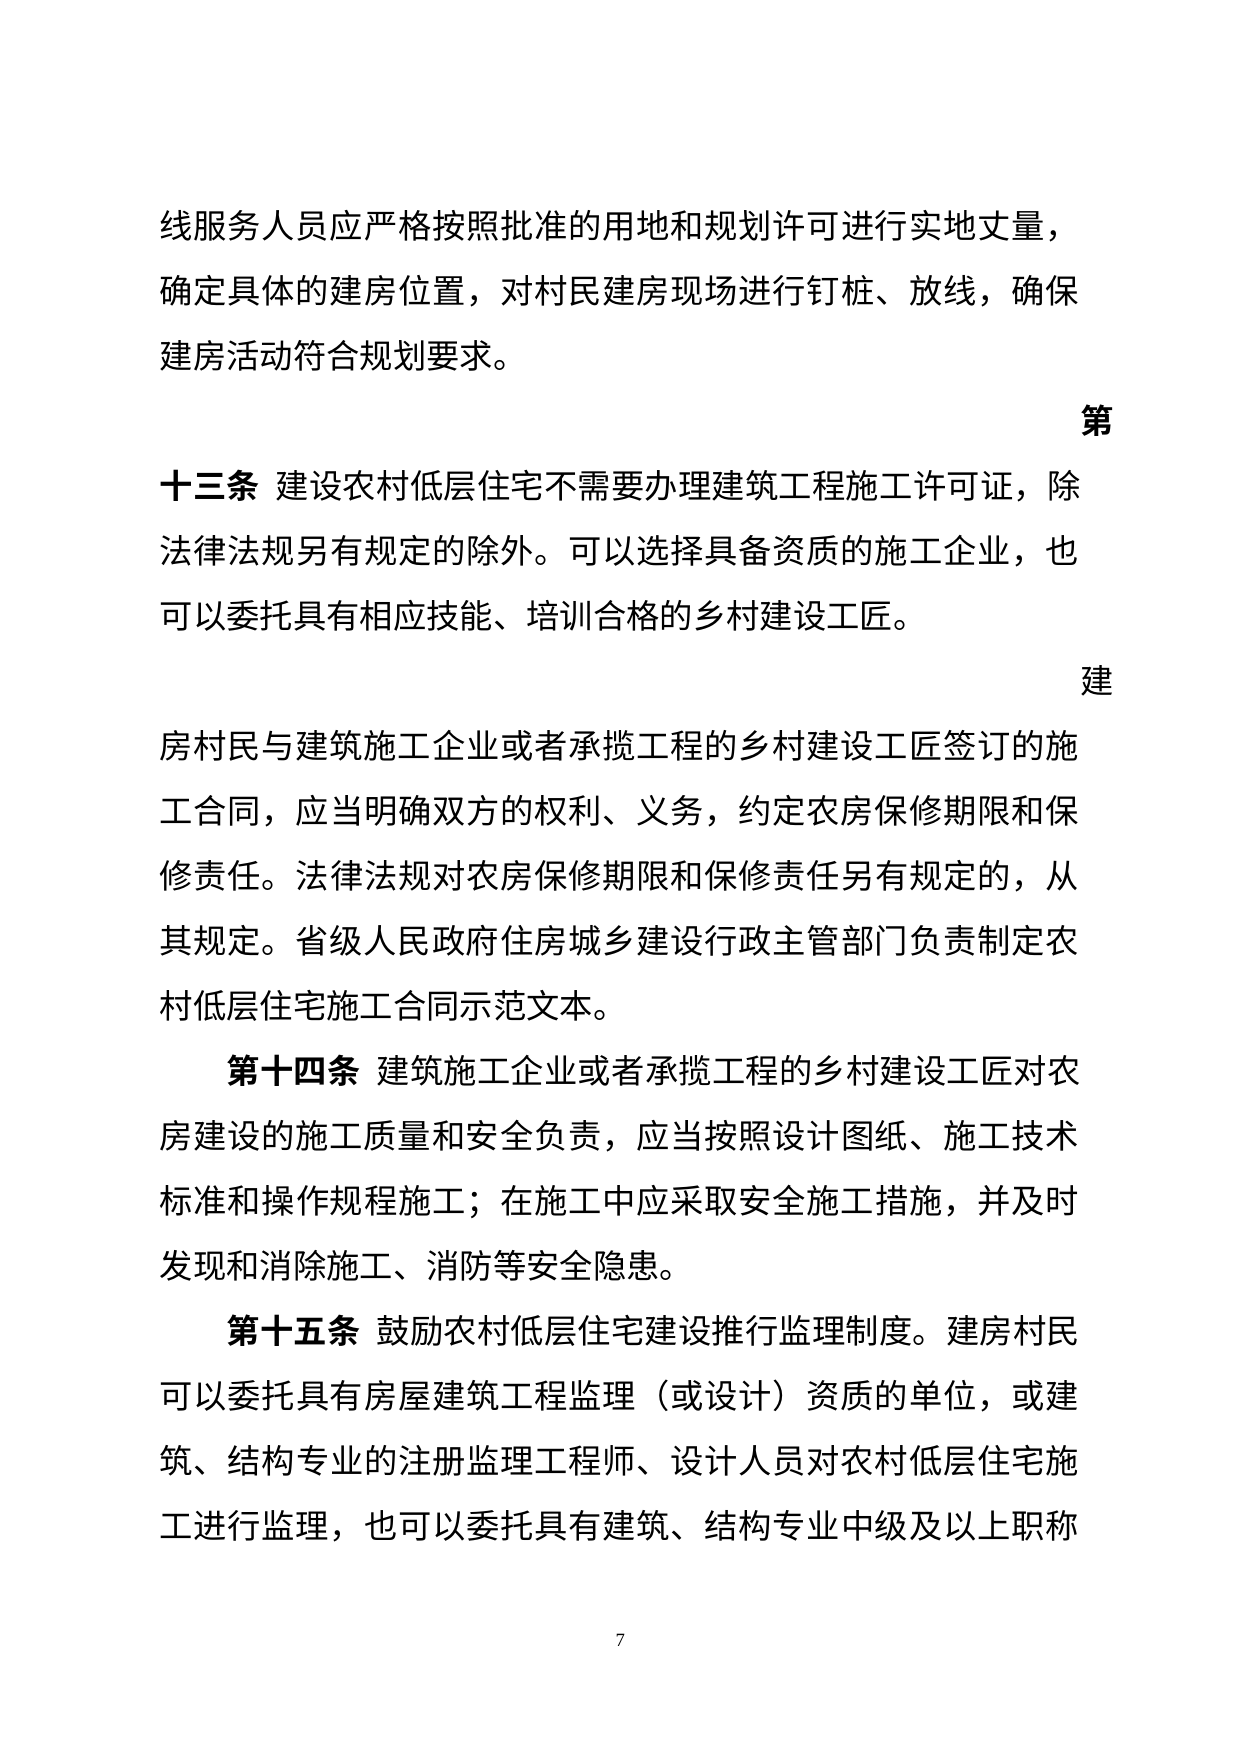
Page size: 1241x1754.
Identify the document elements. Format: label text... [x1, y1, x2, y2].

text 第十三条 建设农村低层住宅不需要办理建筑工程施工许可证，除法律法规另有规定的除外。可以选择具备资质的施工企业，也可以委托具有相应技能、培训合格的乡村建设工匠。 [159, 387, 1081, 647]
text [159, 192, 1081, 387]
text 第十四条 建筑施工企业或者承揽工程的乡村建设工匠对农房建设的施工质量和安全负责，应当按照设计图纸、施工技术标准和操作规程施工；在施工中应采取安全施工措施，并及时发现和消除施工、消防等安全隐患。 [159, 1037, 1081, 1297]
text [159, 1297, 1081, 1557]
text 建房村民与建筑施工企业或者承揽工程的乡村建设工匠签订的施工合同，应当明确双方的权利、义务，约定农房保修期限和保修责任。法律法规对农房保修期限和保修责任另有规定的，从其规定。省级人民政府住房城乡建设行政主管部门负责制定农村低层住宅施工合同示范文本。 [159, 647, 1081, 1037]
